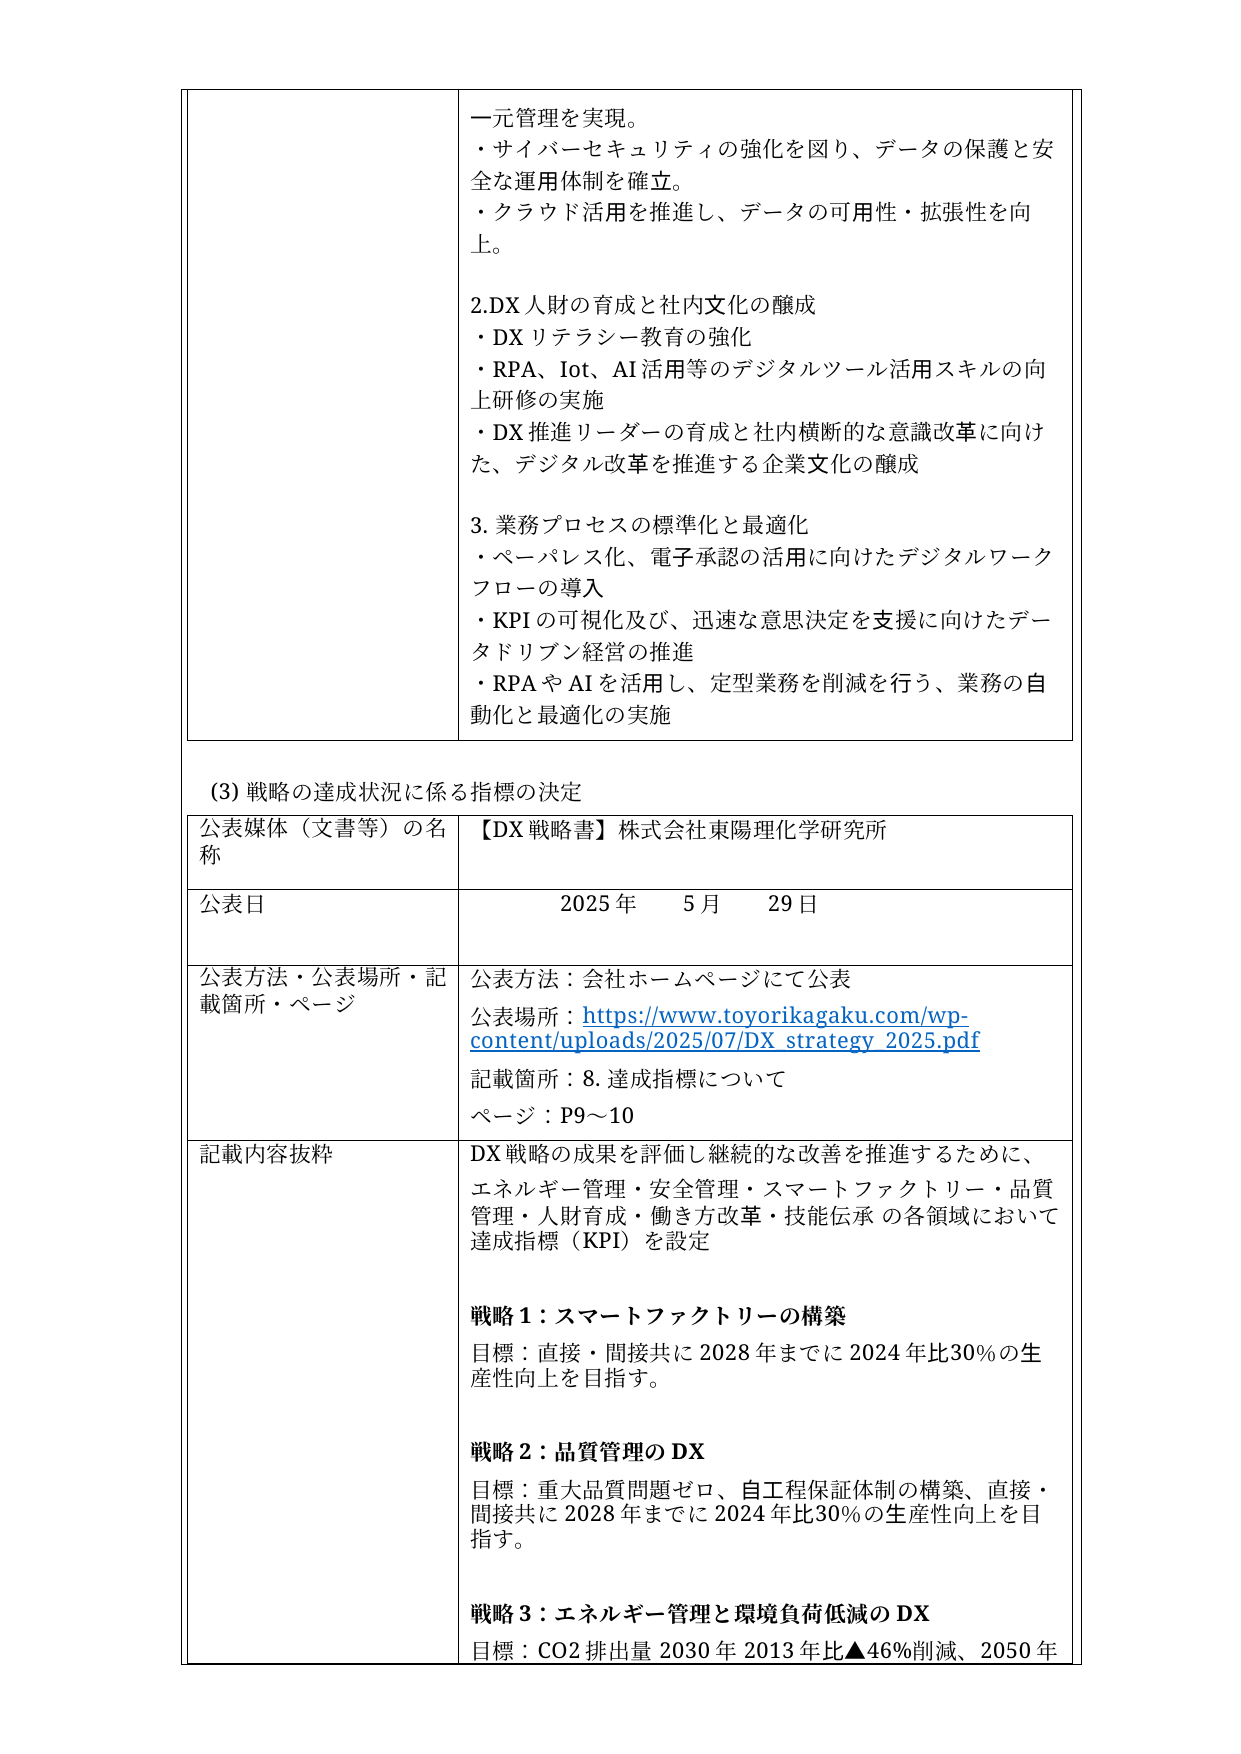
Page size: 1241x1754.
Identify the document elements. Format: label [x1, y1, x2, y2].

table_cell [182, 90, 1081, 1663]
